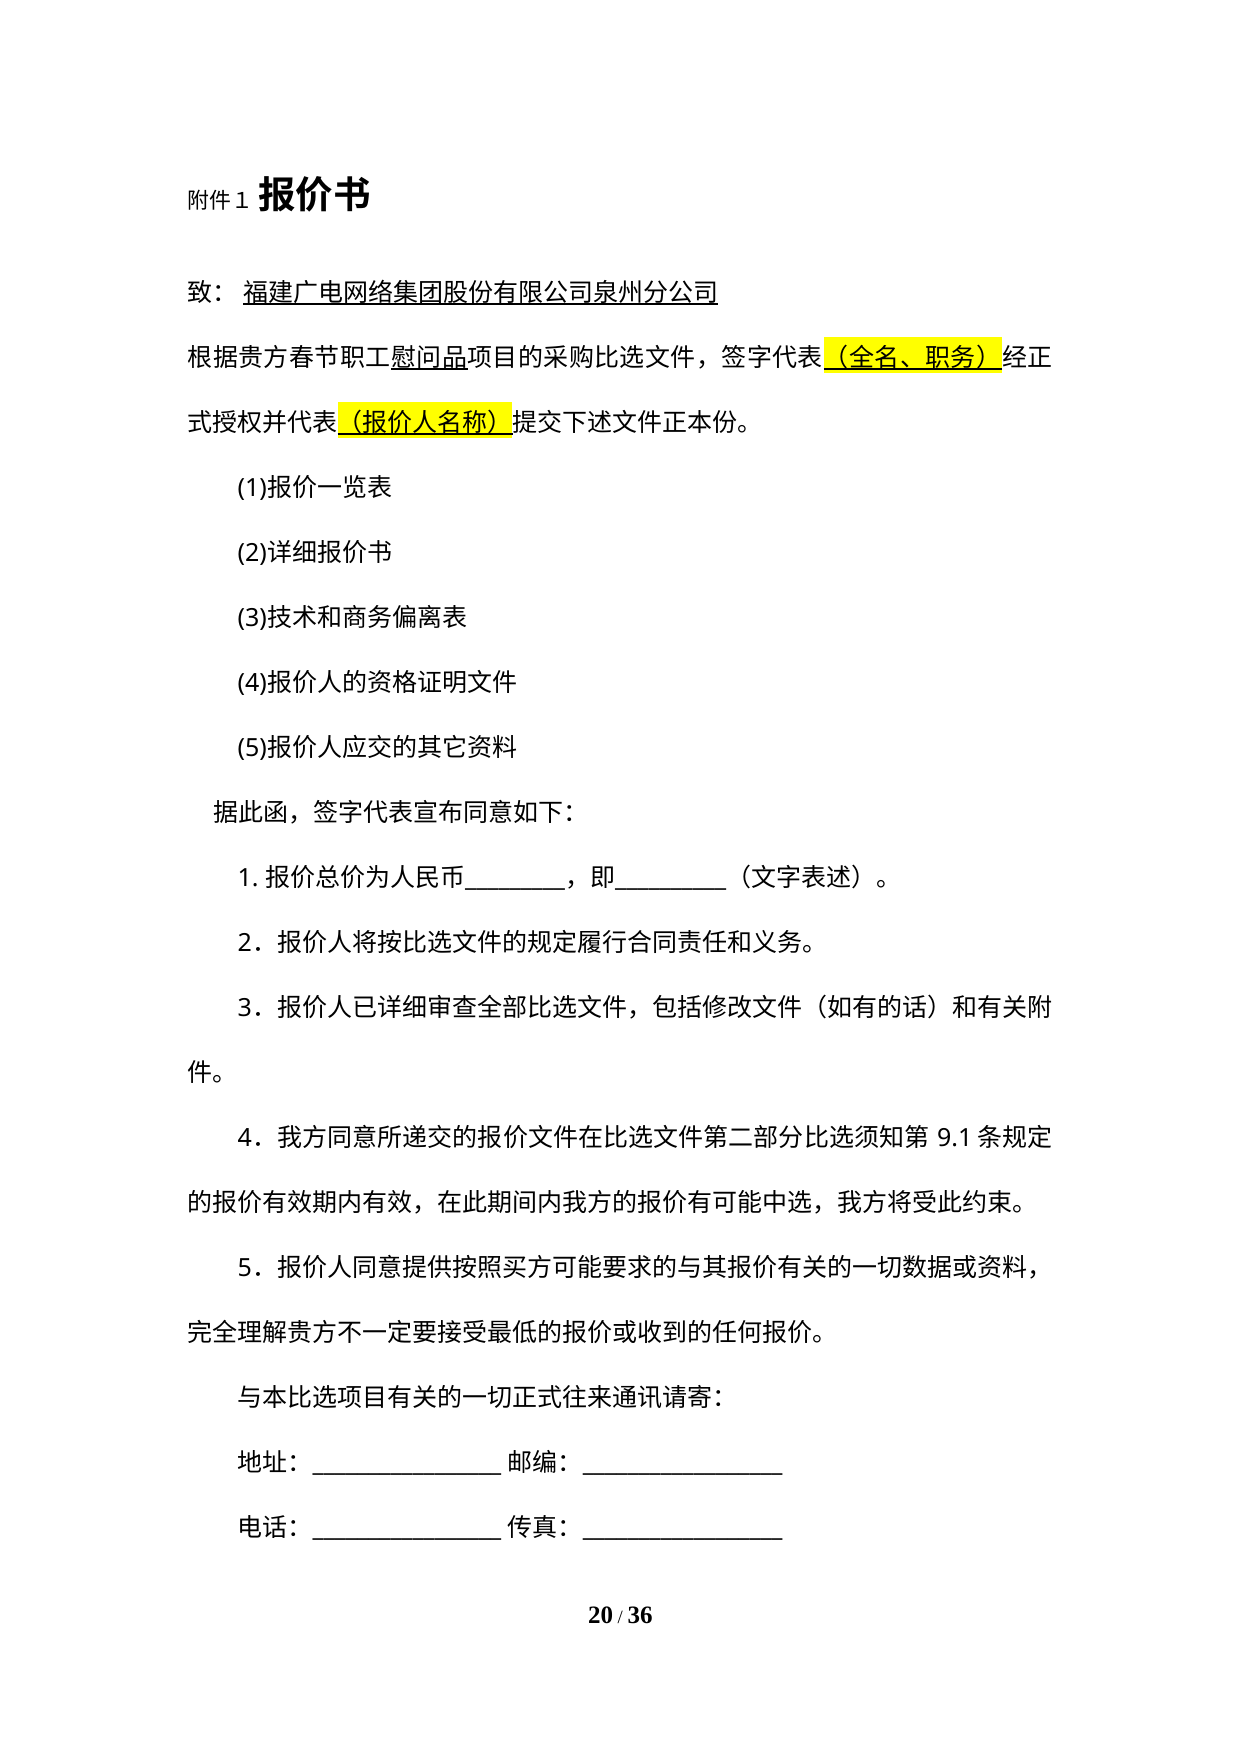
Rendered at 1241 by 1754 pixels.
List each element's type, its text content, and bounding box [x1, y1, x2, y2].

text 1. 报价总价为人民币_________，即__________（文字表述）。 [187, 843, 1053, 908]
text 5．报价人同意提供按照买方可能要求的与其报价有关的一切数据或资料，完全理解贵方不一定要接受最低的报价或收到的任何报价。 [187, 1233, 1053, 1363]
text 2．报价人将按比选文件的规定履行合同责任和义务。 [187, 908, 1053, 973]
text (5)报价人应交的其它资料 [187, 713, 1053, 778]
text (3)技术和商务偏离表 [187, 583, 1053, 648]
text 附件１ 报价书 [187, 160, 1053, 225]
text (2)详细报价书 [187, 518, 1053, 583]
text 3．报价人已详细审查全部比选文件，包括修改文件（如有的话）和有关附件。 [187, 973, 1053, 1103]
text 据此函，签字代表宣布同意如下： [187, 778, 1053, 843]
text 地址：_________________ 邮编：__________________ [187, 1428, 1053, 1493]
text (4)报价人的资格证明文件 [187, 648, 1053, 713]
text (1)报价一览表 [187, 453, 1053, 518]
text 4．我方同意所递交的报价文件在比选文件第二部分比选须知第9.1条规定的报价有效期内有效，在此期间内我方的报价有可能中选，我方将受此约束。 [187, 1103, 1053, 1233]
text 根据贵方春节职工慰问品项目的采购比选文件，签字代表（全名、职务）经正式授权并代表（报价人名称）提交下述文件正本份。 [187, 323, 1053, 453]
text 电话：_________________ 传真：__________________ [187, 1493, 1053, 1558]
text 与本比选项目有关的一切正式往来通讯请寄： [187, 1363, 1053, 1428]
text 致： 福建广电网络集团股份有限公司泉州分公司 [187, 258, 1053, 323]
